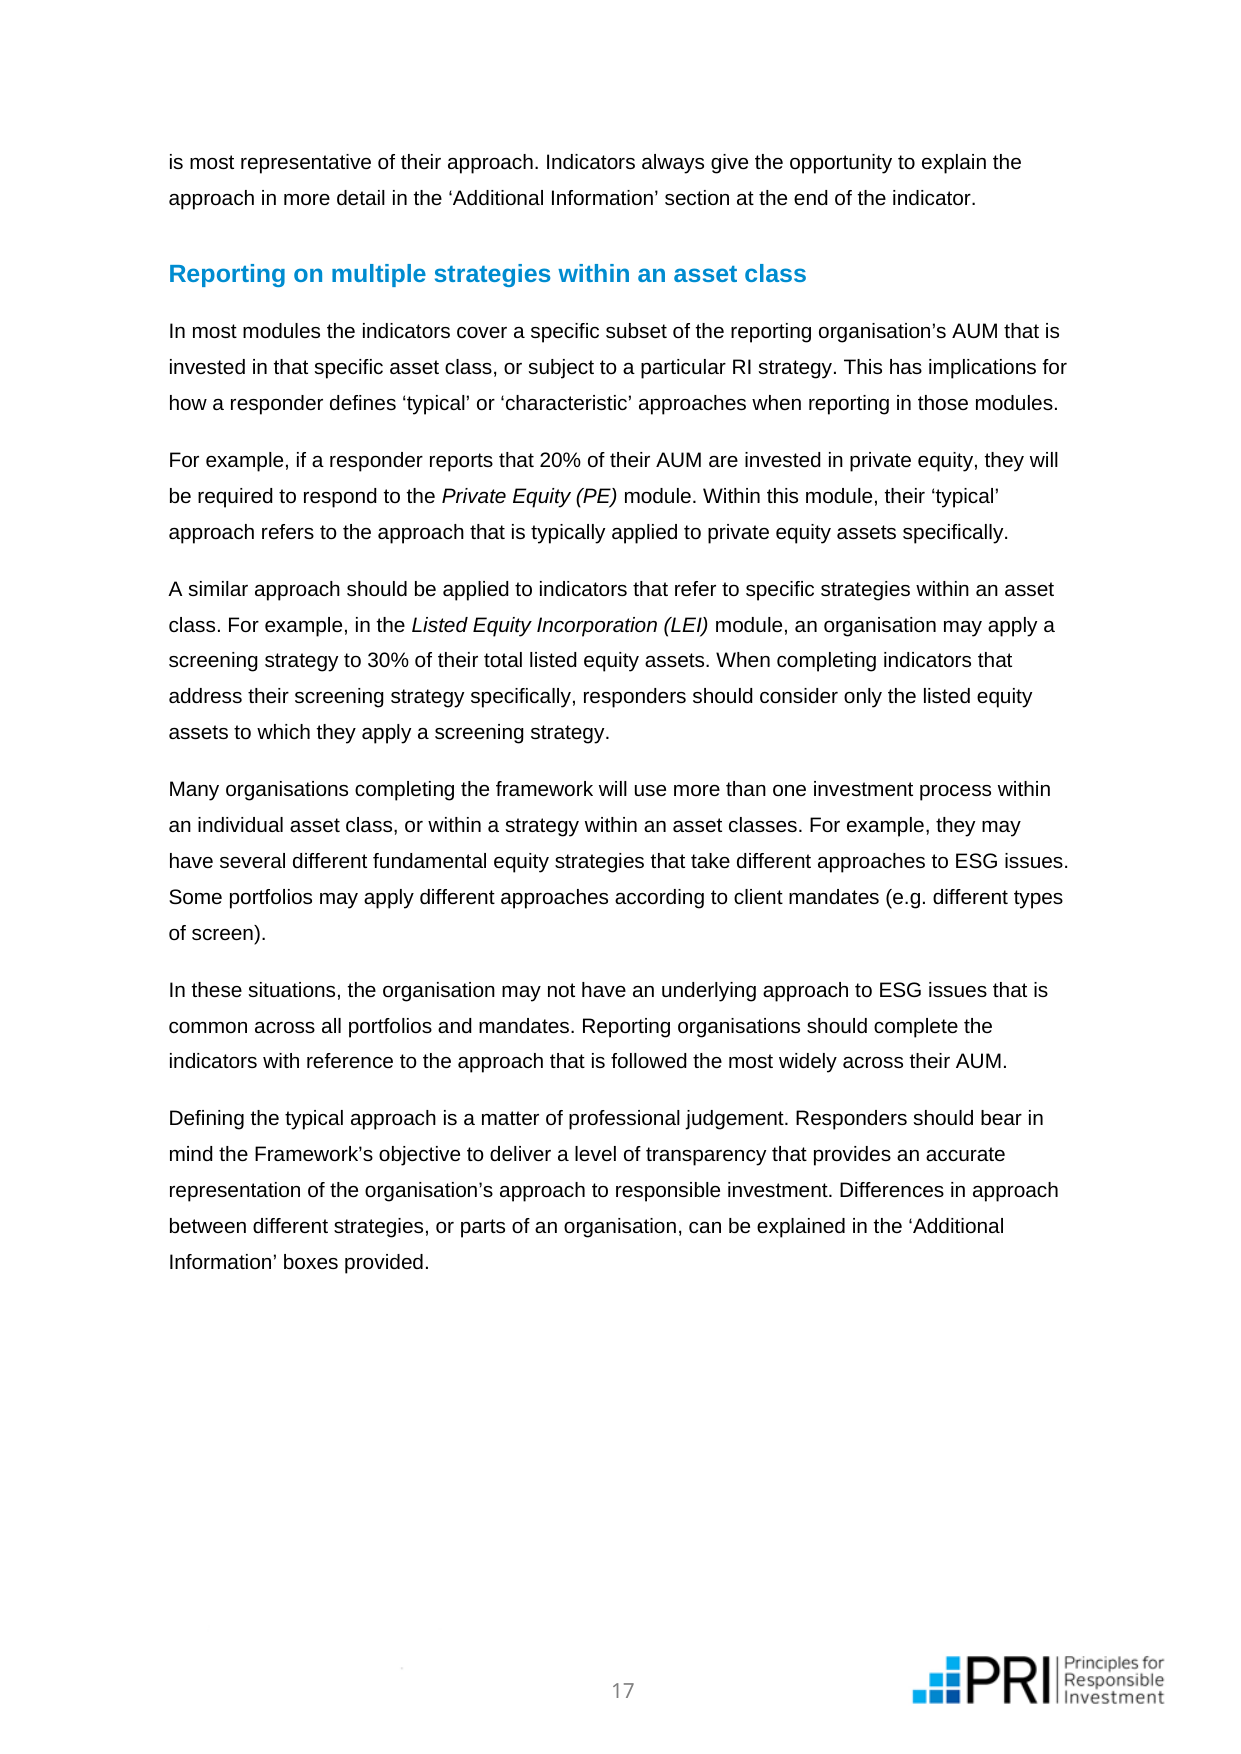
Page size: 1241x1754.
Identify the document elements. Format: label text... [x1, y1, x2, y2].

text In most modules the indicators cover a specific subset of the reporting organisation’s AUM that is invested in that specific asset class, or subject to a particular RI strategy. This has implications for how a responder defines ‘typical’ or ‘characteristic’ approaches when reporting in those modules. [168, 319, 1072, 415]
text In these situations, the organisation may not have an underlying approach to ESG issues that is common across all portfolios and mandates. Reporting organisations should complete the indicators with reference to the approach that is followed the most widely across their AUM. [168, 977, 1072, 1073]
text Defining the typical approach is a matter of professional judgement. Responders should bear in mind the Framework’s objective to deliver a level of transparency that provides an accurate representation of the organisation’s approach to responsible investment. Differences in approach between different strategies, or parts of an organisation, can be explained in the ‘Additional Information’ boxes provided. [168, 1106, 1072, 1274]
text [168, 150, 1072, 210]
subtitle Reporting on multiple strategies within an asset class [168, 259, 1072, 288]
picture [0, 1561, 1241, 1754]
text Many organisations completing the framework will use more than one investment process within an individual asset class, or within a strategy within an asset classes. For example, they may have several different fundamental equity strategies that take different approaches to ESG issues. Some portfolios may apply different approaches according to client mandates (e.g. different types of screen). [168, 777, 1072, 945]
text For example, if a responder reports that 20% of their AUM are invested in private equity, they will be required to respond to the Private Equity (PE) module. Within this module, their ‘typical’ approach refers to the approach that is typically applied to private equity assets specifically. [168, 448, 1072, 544]
text A similar approach should be applied to indicators that refer to specific strategies within an asset class. For example, in the Listed Equity Incorporation (LEI) module, an organisation may apply a screening strategy to 30% of their total listed equity assets. When completing indicators that address their screening strategy specifically, responders should consider only the listed equity assets to which they apply a screening strategy. [168, 576, 1072, 744]
